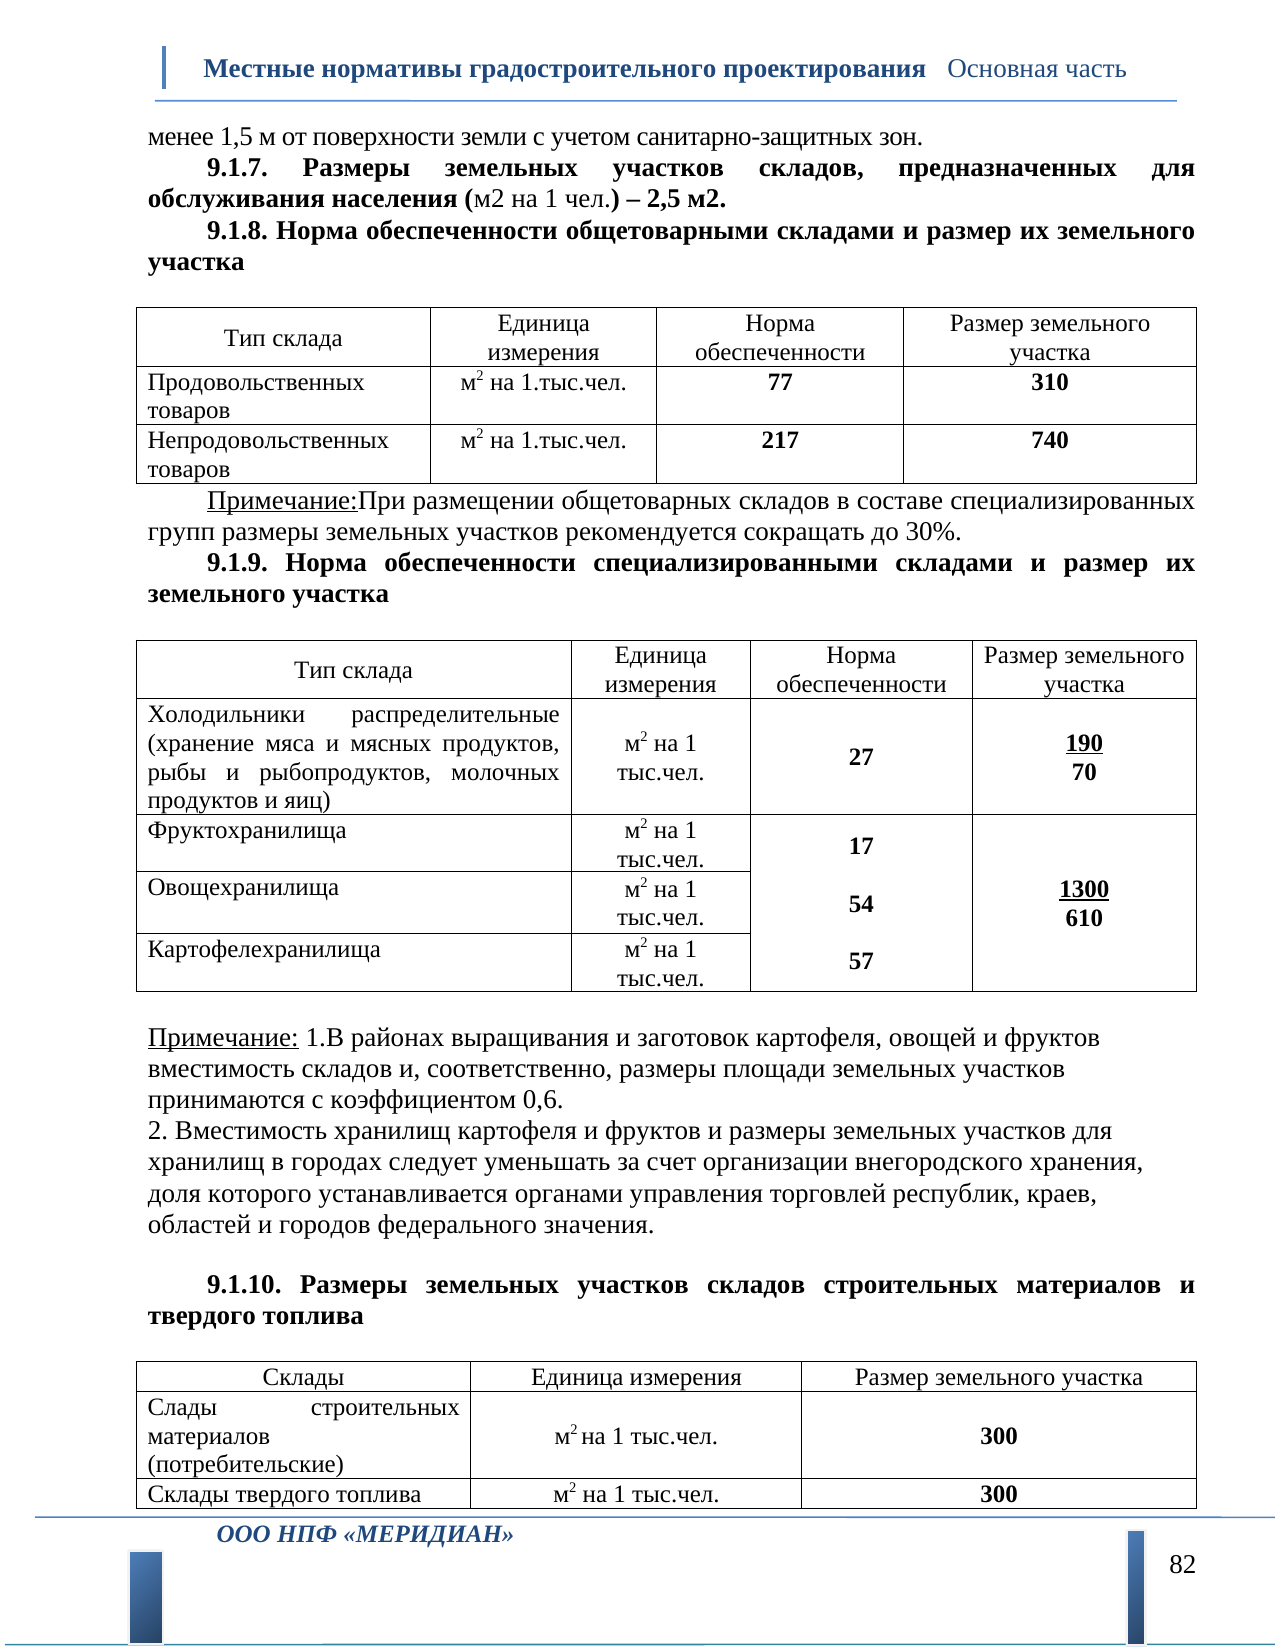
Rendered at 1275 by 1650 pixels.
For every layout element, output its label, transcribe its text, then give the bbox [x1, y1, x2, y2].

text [148, 120, 1196, 151]
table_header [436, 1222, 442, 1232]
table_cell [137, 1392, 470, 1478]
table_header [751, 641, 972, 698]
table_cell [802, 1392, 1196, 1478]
text 9.1.9. Норма обеспеченности специализированными складами и размер их земельного участка [148, 546, 1196, 608]
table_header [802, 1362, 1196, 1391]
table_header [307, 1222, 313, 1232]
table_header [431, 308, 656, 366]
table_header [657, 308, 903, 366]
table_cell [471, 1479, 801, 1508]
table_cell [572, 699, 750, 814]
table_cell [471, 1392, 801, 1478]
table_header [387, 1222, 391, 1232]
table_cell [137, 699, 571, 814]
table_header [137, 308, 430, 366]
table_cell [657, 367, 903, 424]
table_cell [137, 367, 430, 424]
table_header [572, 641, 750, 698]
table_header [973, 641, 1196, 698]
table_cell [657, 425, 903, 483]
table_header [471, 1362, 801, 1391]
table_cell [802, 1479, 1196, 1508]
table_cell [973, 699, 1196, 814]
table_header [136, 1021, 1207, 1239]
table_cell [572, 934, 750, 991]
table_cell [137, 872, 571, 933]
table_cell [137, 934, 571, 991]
text 9.1.10. Размеры земельных участков складов строительных материалов и твердого топлива [148, 1268, 1196, 1330]
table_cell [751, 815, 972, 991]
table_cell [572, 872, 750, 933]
text 9.1.7. Размеры земельных участков складов, предназначенных для обслуживания населения (м2 на 1 чел.) – 2,5 м2. [148, 151, 1196, 214]
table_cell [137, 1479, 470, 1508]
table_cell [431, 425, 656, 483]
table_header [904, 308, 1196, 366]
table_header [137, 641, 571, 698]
text Примечание:При размещении общетоварных складов в составе специализированных групп размеры земельных участков рекомендуется сокращать до 30%. [148, 484, 1196, 546]
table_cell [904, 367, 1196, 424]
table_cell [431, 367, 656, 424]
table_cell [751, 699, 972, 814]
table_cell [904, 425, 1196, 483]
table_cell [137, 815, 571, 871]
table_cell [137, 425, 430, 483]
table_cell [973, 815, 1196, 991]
text 9.1.8. Норма обеспеченности общетоварными складами и размер их земельного участка [148, 214, 1196, 276]
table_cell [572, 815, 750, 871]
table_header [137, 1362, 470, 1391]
